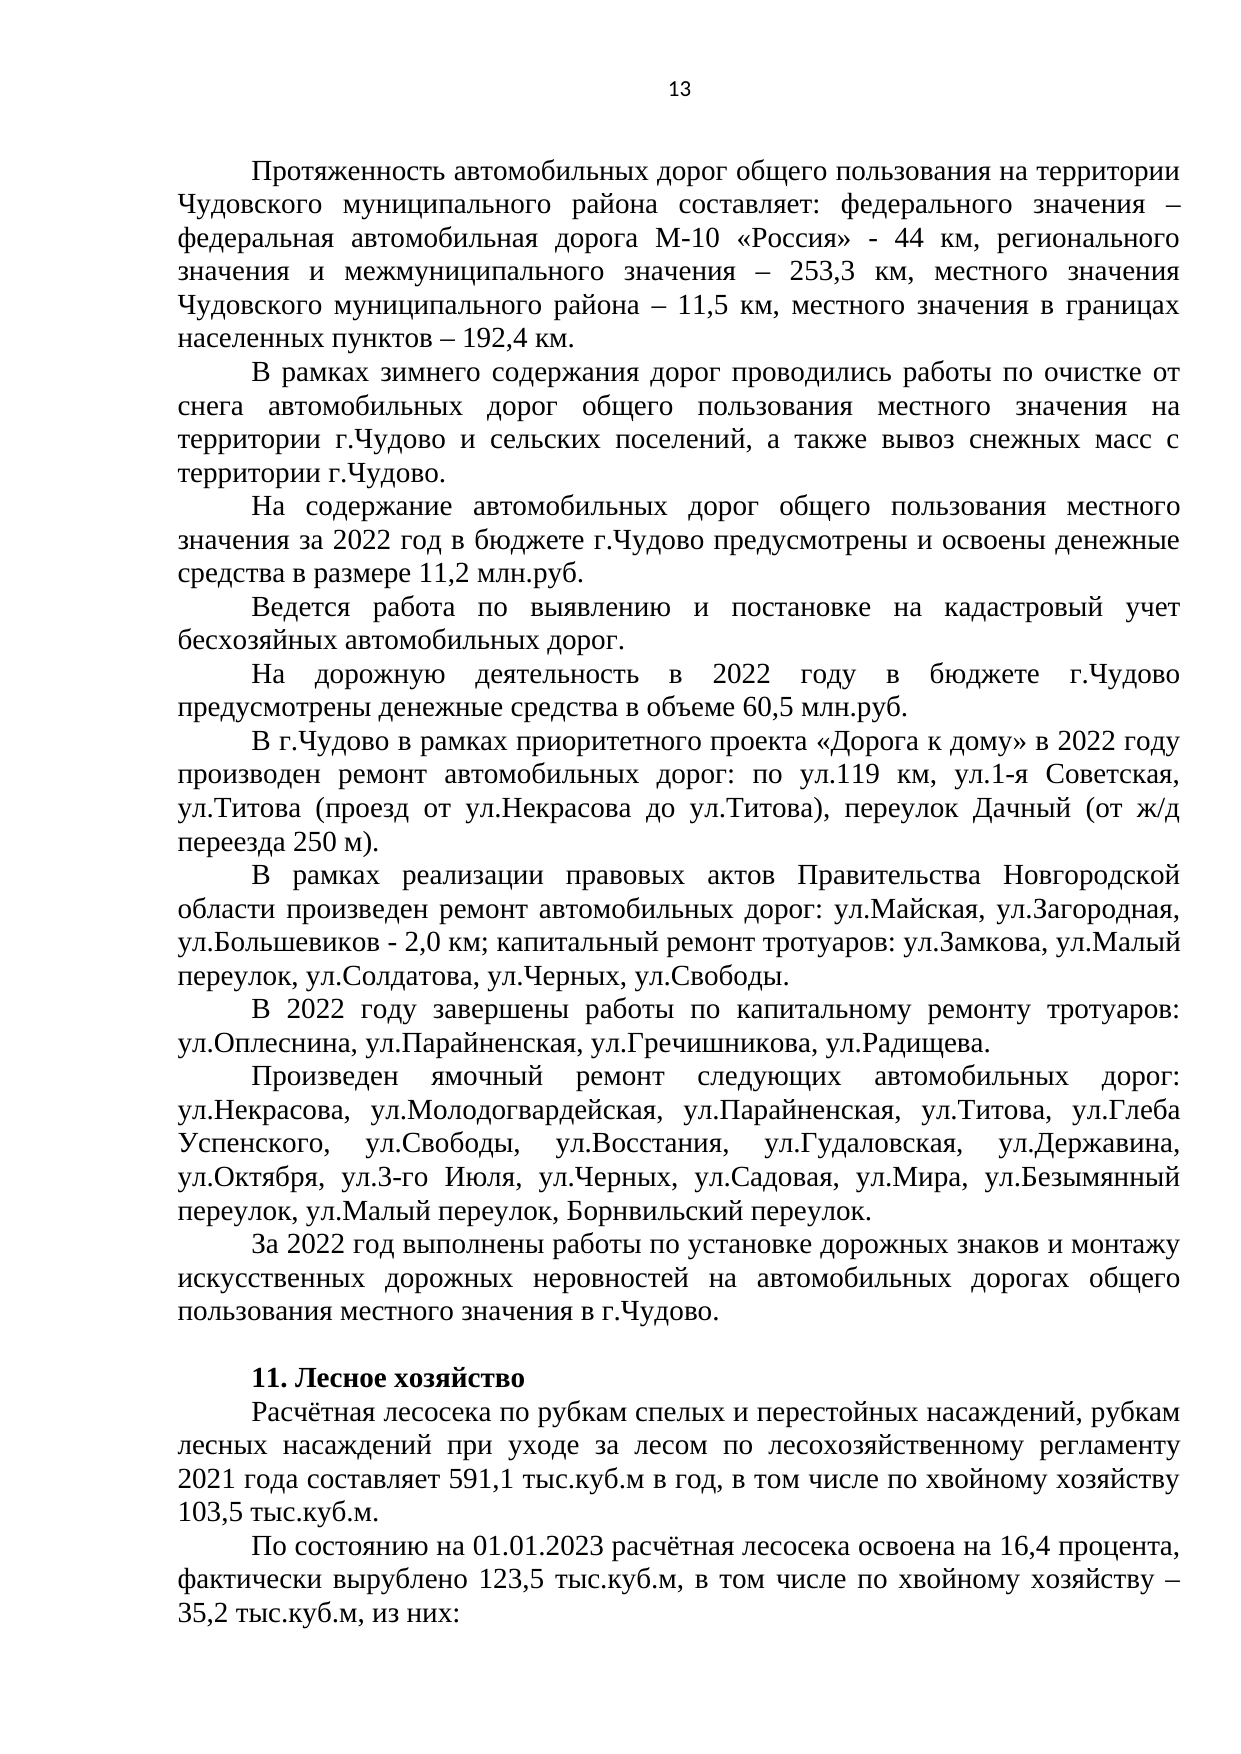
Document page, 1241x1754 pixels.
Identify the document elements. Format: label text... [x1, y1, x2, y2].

text Расчётная лесосека по рубкам спелых и перестойных насаждений, рубкам лесных насаждений при уходе за лесом по лесохозяйственному регламенту 2021 года составляет 591,1 тыс.куб.м в год, в том числе по хвойному хозяйству 103,5 тыс.куб.м. [177, 1394, 1181, 1528]
text Ведется работа по выявлению и постановке на кадастровый учет бесхозяйных автомобильных дорог. [177, 589, 1181, 656]
text В рамках реализации правовых актов Правительства Новгородской области произведен ремонт автомобильных дорог: ул.Майская, ул.Загородная, ул.Большевиков - 2,0 км; капитальный ремонт тротуаров: ул.Замкова, ул.Малый переулок, ул.Солдатова, ул.Черных, ул.Свободы. [177, 857, 1181, 991]
text 11. Лесное хозяйство [177, 1360, 1181, 1394]
text За 2022 год выполнены работы по установке дорожных знаков и монтажу искусственных дорожных неровностей на автомобильных дорогах общего пользования местного значения в г.Чудово. [177, 1226, 1181, 1327]
text В рамках зимнего содержания дорог проводились работы по очистке от снега автомобильных дорог общего пользования местного значения на территории г.Чудово и сельских поселений, а также вывоз снежных масс с территории г.Чудово. [177, 354, 1181, 488]
text На дорожную деятельность в 2022 году в бюджете г.Чудово предусмотрены денежные средства в объеме 60,5 млн.руб. [177, 656, 1181, 723]
text В г.Чудово в рамках приоритетного проекта «Дорога к дому» в 2022 году производен ремонт автомобильных дорог: по ул.119 км, ул.1-я Советская, ул.Титова (проезд от ул.Некрасова до ул.Титова), переулок Дачный (от ж/д переезда 250 м). [177, 723, 1181, 857]
text По состоянию на 01.01.2023 расчётная лесосека освоена на 16,4 процента, фактически вырублено 123,5 тыс.куб.м, в том числе по хвойному хозяйству – 35,2 тыс.куб.м, из них: [177, 1528, 1181, 1629]
text Произведен ямочный ремонт следующих автомобильных дорог: ул.Некрасова, ул.Молодогвардейская, ул.Парайненская, ул.Титова, ул.Глеба Успенского, ул.Свободы, ул.Восстания, ул.Гудаловская, ул.Державина, ул.Октября, ул.3-го Июля, ул.Черных, ул.Садовая, ул.Мира, ул.Безымянный переулок, ул.Малый переулок, Борнвильский переулок. [177, 1058, 1181, 1226]
text На содержание автомобильных дорог общего пользования местного значения за 2022 год в бюджете г.Чудово предусмотрены и освоены денежные средства в размере 11,2 млн.руб. [177, 488, 1181, 589]
text В 2022 году завершены работы по капитальному ремонту тротуаров: ул.Оплеснина, ул.Парайненская, ул.Гречишникова, ул.Радищева. [177, 991, 1181, 1058]
text Протяженность автомобильных дорог общего пользования на территории Чудовского муниципального района составляет: федерального значения – федеральная автомобильная дорога М-10 «Россия» - 44 км, регионального значения и межмуниципального значения – 253,3 км, местного значения Чудовского муниципального района – 11,5 км, местного значения в границах населенных пунктов – 192,4 км. [177, 153, 1181, 354]
